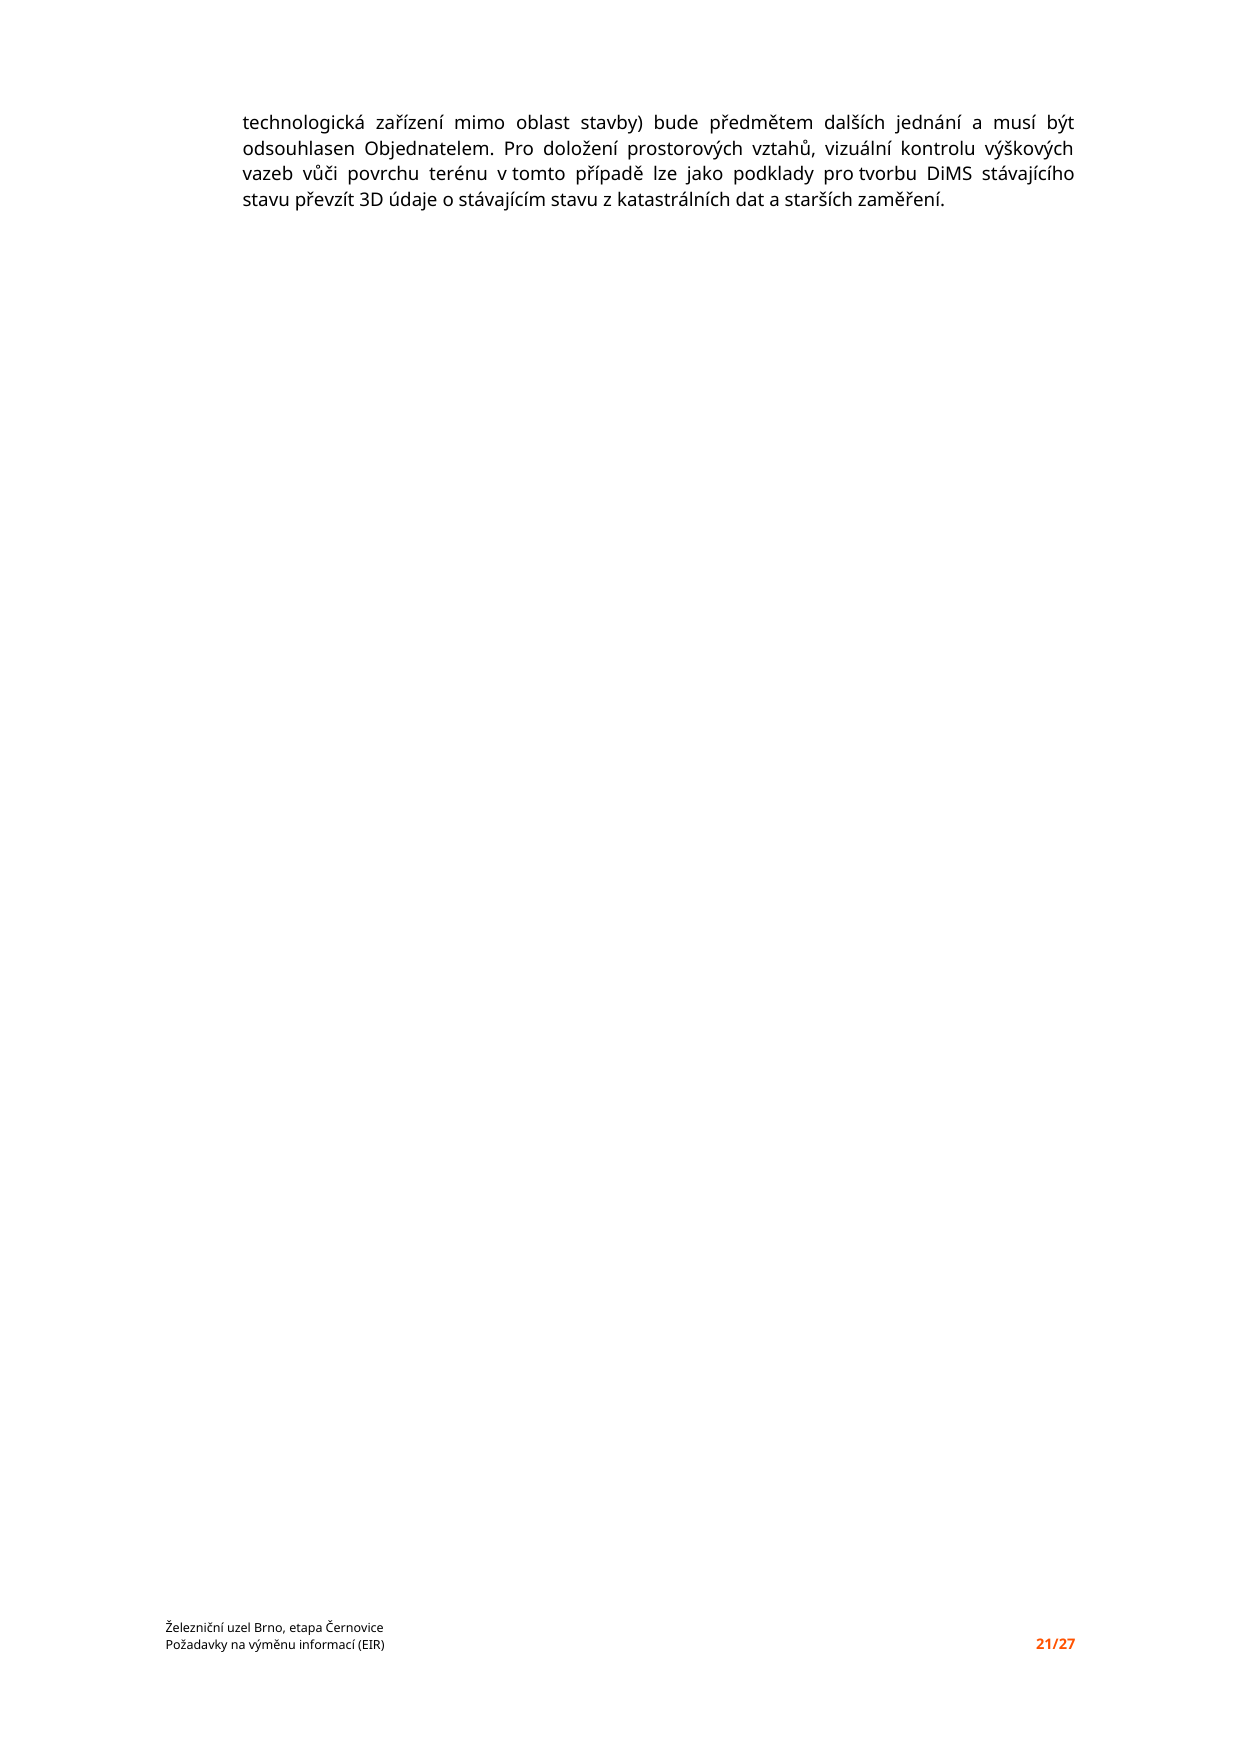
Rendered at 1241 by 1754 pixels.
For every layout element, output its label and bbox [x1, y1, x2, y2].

text [165, 109, 1075, 211]
